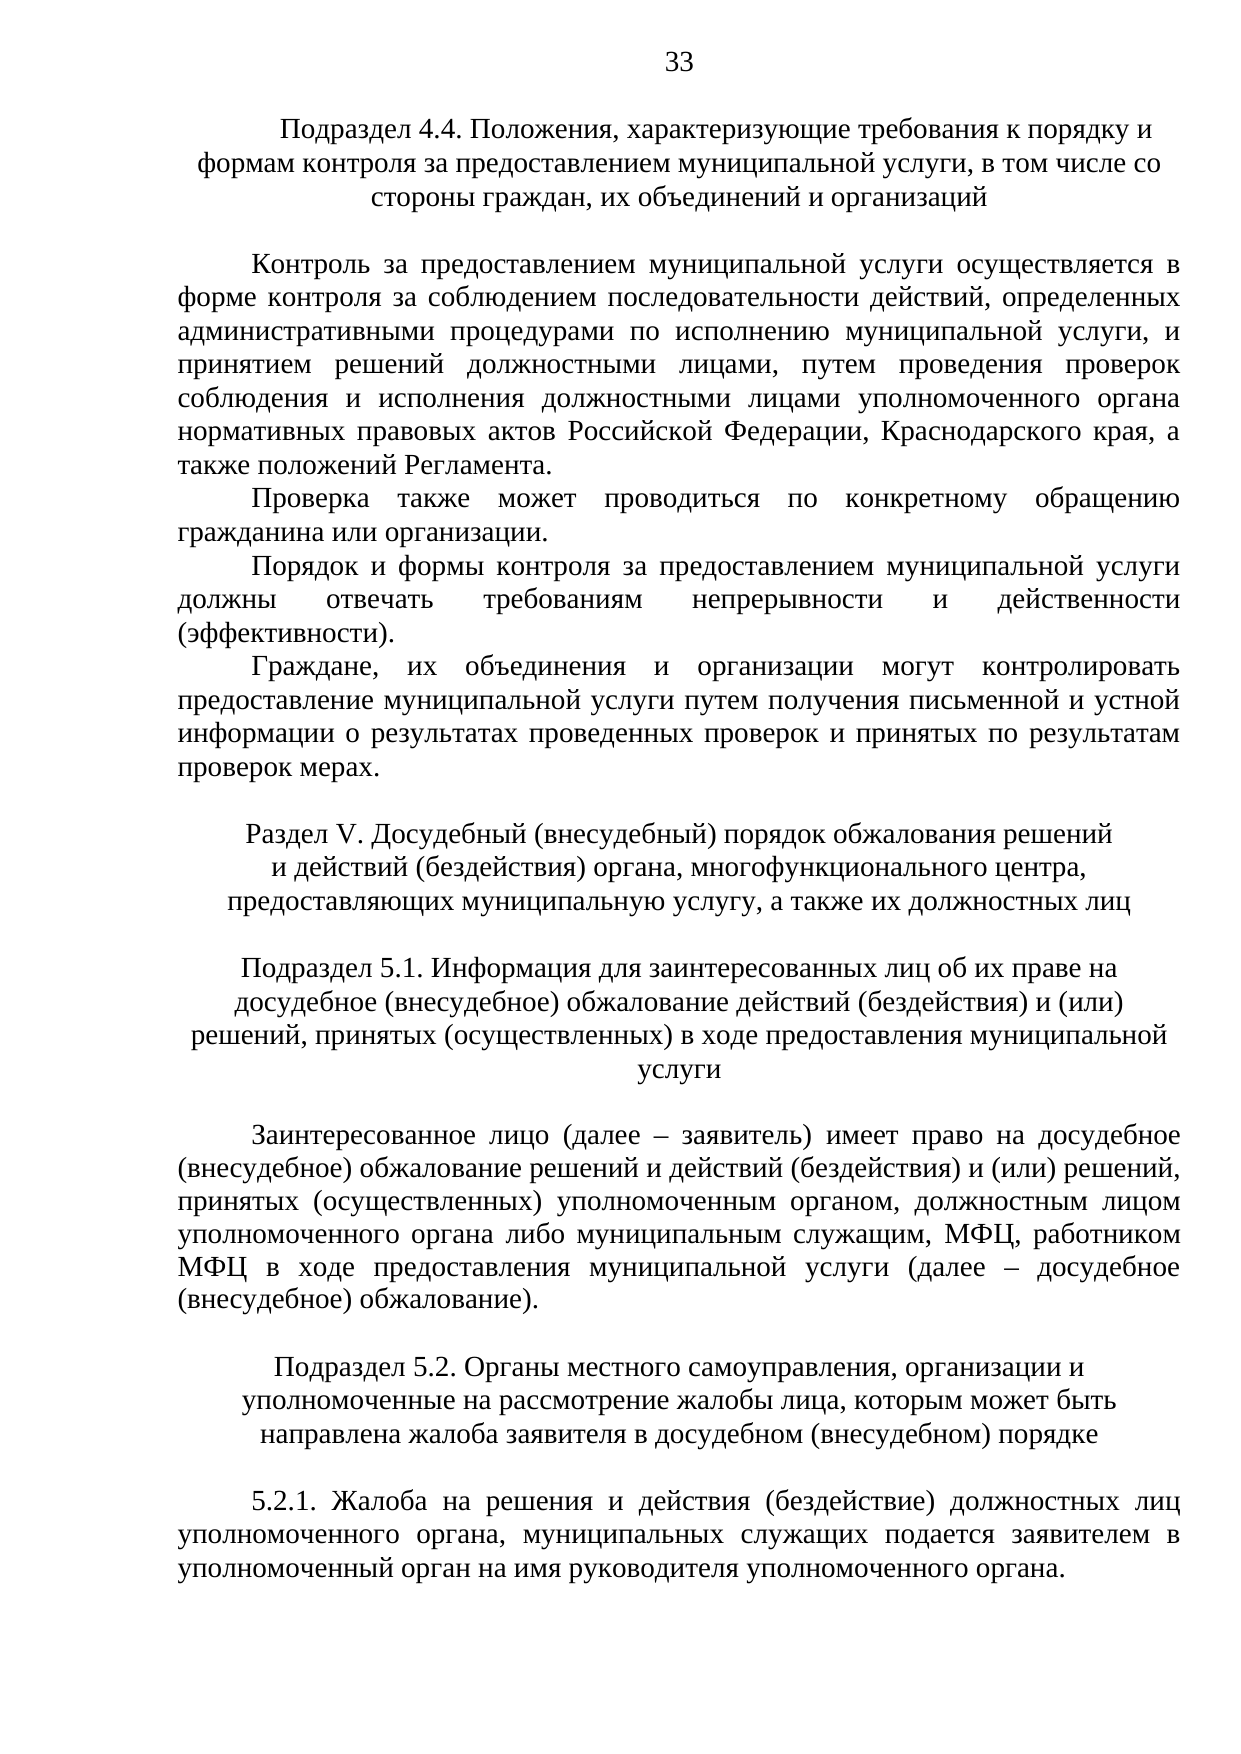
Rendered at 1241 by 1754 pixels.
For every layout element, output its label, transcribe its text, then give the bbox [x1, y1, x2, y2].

text Подраздел 5.2. Органы местного самоуправления, организации и уполномоченные на рассмотрение жалобы лица, которым может быть направлена жалоба заявителя в досудебном (внесудебном) порядке [177, 1349, 1181, 1449]
text Проверка также может проводиться по конкретному обращению гражданина или организации. [177, 481, 1181, 548]
text 5.2.1. Жалоба на решения и действия (бездействие) должностных лиц уполномоченного органа, муниципальных служащих подается заявителем в уполномоченный орган на имя руководителя уполномоченного органа. [177, 1483, 1181, 1583]
text Порядок и формы контроля за предоставлением муниципальной услуги должны отвечать требованиям непрерывности и действенности (эффективности). [177, 548, 1181, 648]
text Подраздел 4.4. Положения, характеризующие требования к порядку и формам контроля за предоставлением муниципальной услуги, в том числе со стороны граждан, их объединений и организаций [177, 74, 1181, 212]
text Подраздел 5.1. Информация для заинтересованных лиц об их праве на досудебное (внесудебное) обжалование действий (бездействия) и (или) решений, принятых (осуществленных) в ходе предоставления муниципальной услуги [177, 950, 1181, 1084]
text Раздел V. Досудебный (внесудебный) порядок обжалования решений [177, 816, 1181, 849]
text Контроль за предоставлением муниципальной услуги осуществляется в форме контроля за соблюдением последовательности действий, определенных административными процедурами по исполнению муниципальной услуги, и принятием решений должностными лицами, путем проведения проверок соблюдения и исполнения должностными лицами уполномоченного органа нормативных правовых актов Российской Федерации, Краснодарского края, а также положений Регламента. [177, 246, 1181, 481]
text и действий (бездействия) органа, многофункционального центра, предоставляющих муниципальную услугу, а также их должностных лиц [177, 849, 1181, 917]
text Заинтересованное лицо (далее – заявитель) имеет право на досудебное (внесудебное) обжалование решений и действий (бездействия) и (или) решений, принятых (осуществленных) уполномоченным органом, должностным лицом уполномоченного органа либо муниципальным служащим, МФЦ, работником МФЦ в ходе предоставления муниципальной услуги (далее – досудебное (внесудебное) обжалование). [177, 1118, 1181, 1315]
text Граждане, их объединения и организации могут контролировать предоставление муниципальной услуги путем получения письменной и устной информации о результатах проведенных проверок и принятых по результатам проверок мерах. [177, 648, 1181, 782]
